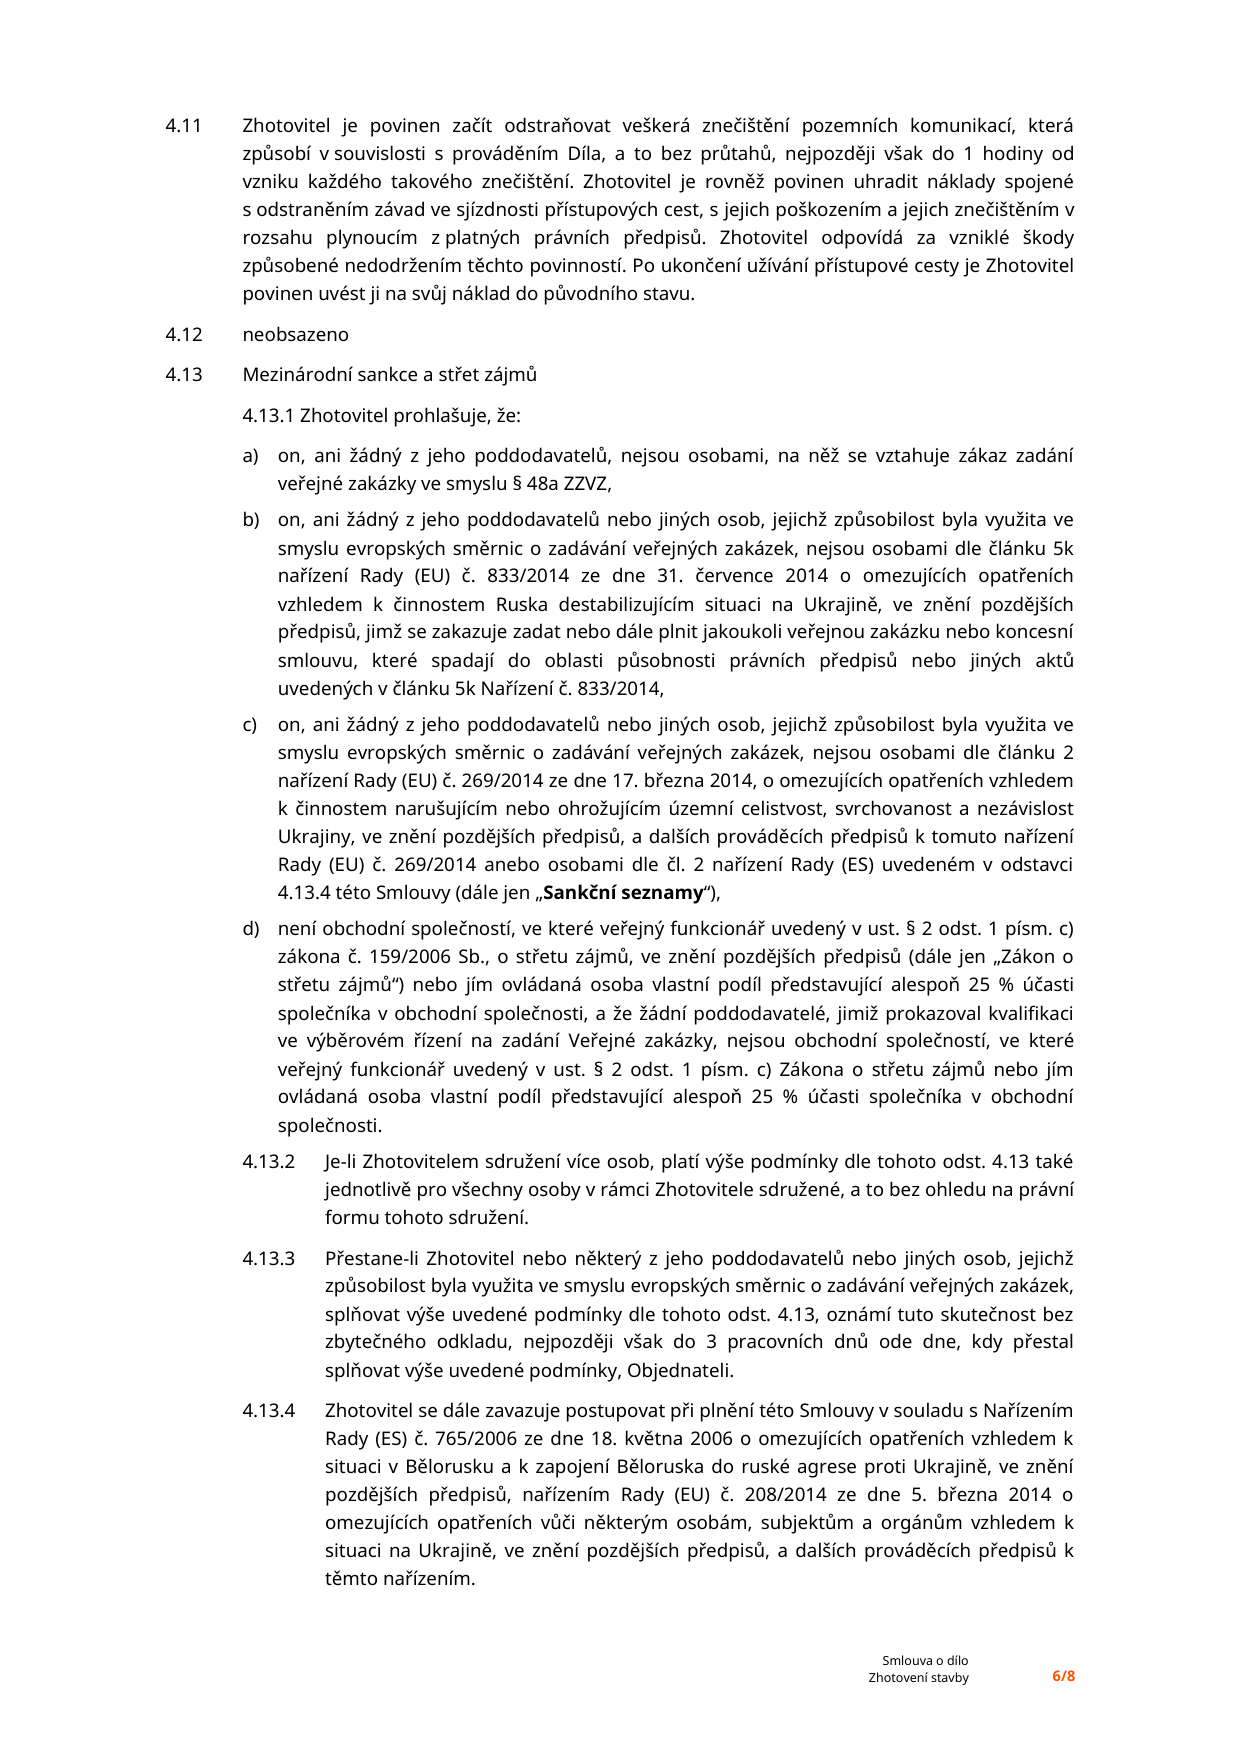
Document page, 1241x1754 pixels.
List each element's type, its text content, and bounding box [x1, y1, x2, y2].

list Je-li Zhotovitelem sdružení více osob, platí výše podmínky dle tohoto odst. 4.13 také jednotlivě pro všechny osoby v rámci Zhotovitele sdružené, a to bez ohledu na právní formu tohoto sdružení. [242, 1148, 1075, 1230]
list není obchodní společností, ve které veřejný funkcionář uvedený v ust. § 2 odst. 1 písm. c) zákona č. 159/2006 Sb., o střetu zájmů, ve znění pozdějších předpisů (dále jen „Zákon o střetu zájmů“) nebo jím ovládaná osoba vlastní podíl představující alespoň 25 % účasti společníka v obchodní společnosti, a že žádní poddodavatelé, jimiž prokazoval kvalifikaci ve výběrovém řízení na zadání Veřejné zakázky, nejsou obchodní společností, ve které veřejný funkcionář uvedený v ust. § 2 odst. 1 písm. c) Zákona o střetu zájmů nebo jím ovládaná osoba vlastní podíl představující alespoň 25 % účasti společníka v obchodní společnosti. [242, 916, 1075, 1137]
list 4.13.1 Zhotovitel prohlašuje, že: [242, 402, 1075, 427]
list Zhotovitel se dále zavazuje postupovat při plnění této Smlouvy v souladu s Nařízením Rady (ES) č. 765/2006 ze dne 18. května 2006 o omezujících opatřeních vzhledem k situaci v Bělorusku a k zapojení Běloruska do ruské agrese proti Ukrajině, ve znění pozdějších předpisů, nařízením Rady (EU) č. 208/2014 ze dne 5. března 2014 o omezujících opatřeních vůči některým osobám, subjektům a orgánům vzhledem k situaci na Ukrajině, ve znění pozdějších předpisů, a dalších prováděcích předpisů k těmto nařízením. [242, 1397, 1075, 1591]
text Mezinárodní sankce a střet zájmů [165, 361, 1075, 387]
list Přestane-li Zhotovitel nebo některý z jeho poddodavatelů nebo jiných osob, jejichž způsobilost byla využita ve smyslu evropských směrnic o zadávání veřejných zakázek, splňovat výše uvedené podmínky dle tohoto odst. 4.13, oznámí tuto skutečnost bez zbytečného odkladu, nejpozději však do 3 pracovních dnů ode dne, kdy přestal splňovat výše uvedené podmínky, Objednateli. [242, 1245, 1075, 1382]
list on, ani žádný z jeho poddodavatelů nebo jiných osob, jejichž způsobilost byla využita ve smyslu evropských směrnic o zadávání veřejných zakázek, nejsou osobami dle článku 2 nařízení Rady (EU) č. 269/2014 ze dne 17. března 2014, o omezujících opatřeních vzhledem k činnostem narušujícím nebo ohrožujícím územní celistvost, svrchovanost a nezávislost Ukrajiny, ve znění pozdějších předpisů, a dalších prováděcích předpisů k tomuto nařízení Rady (EU) č. 269/2014 anebo osobami dle čl. 2 nařízení Rady (ES) uvedeném v odstavci 4.13.4 této Smlouvy (dále jen „Sankční seznamy“), [242, 711, 1075, 905]
list on, ani žádný z jeho poddodavatelů, nejsou osobami, na něž se vztahuje zákaz zadání veřejné zakázky ve smyslu § 48a ZZVZ, [242, 442, 1075, 496]
text Zhotovitel je povinen začít odstraňovat veškerá znečištění pozemních komunikací, která způsobí v souvislosti s prováděním Díla, a to bez průtahů, nejpozději však do 1 hodiny od vzniku každého takového znečištění. Zhotovitel je rovněž povinen uhradit náklady spojené s odstraněním závad ve sjízdnosti přístupových cest, s jejich poškozením a jejich znečištěním v rozsahu plynoucím z platných právních předpisů. Zhotovitel odpovídá za vzniklé škody způsobené nedodržením těchto povinností. Po ukončení užívání přístupové cesty je Zhotovitel povinen uvést ji na svůj náklad do původního stavu. [165, 112, 1075, 306]
list on, ani žádný z jeho poddodavatelů nebo jiných osob, jejichž způsobilost byla využita ve smyslu evropských směrnic o zadávání veřejných zakázek, nejsou osobami dle článku 5k nařízení Rady (EU) č. 833/2014 ze dne 31. července 2014 o omezujících opatřeních vzhledem k činnostem Ruska destabilizujícím situaci na Ukrajině, ve znění pozdějších předpisů, jimž se zakazuje zadat nebo dále plnit jakoukoli veřejnou zakázku nebo koncesní smlouvu, které spadají do oblasti působnosti právních předpisů nebo jiných aktů uvedených v článku 5k Nařízení č. 833/2014, [242, 507, 1075, 700]
text neobsazeno [165, 321, 1075, 346]
